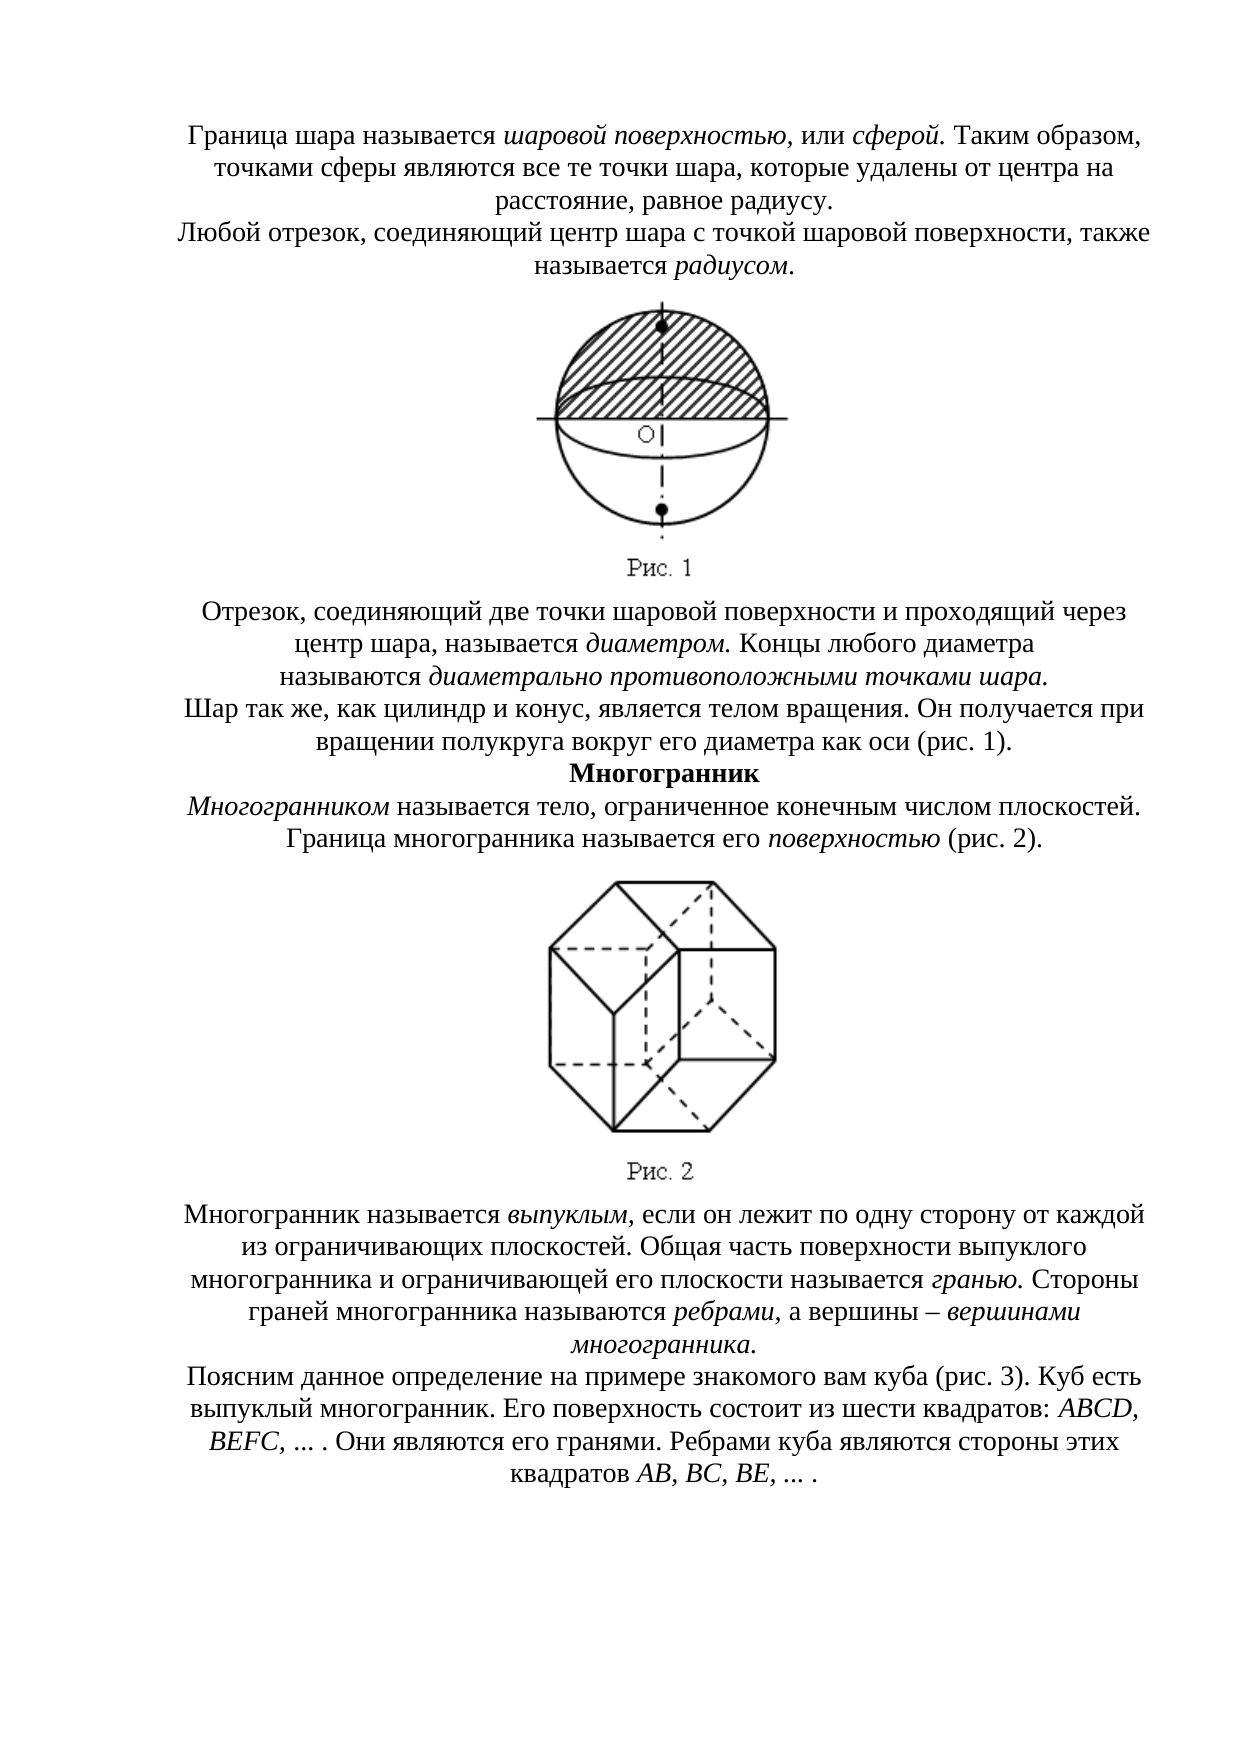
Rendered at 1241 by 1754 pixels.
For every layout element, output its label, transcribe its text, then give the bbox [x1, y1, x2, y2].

picture [515, 280, 814, 595]
text Поясним данное определение на примере знакомого вам куба (рис. 3). Куб есть выпуклый многогранник. Его поверхность состоит из шести квадратов: ABCD, BEFC, ... . Они являются его гранями. Ребрами куба являются стороны этих квадратов АВ, ВС, BE, ... . [177, 1359, 1152, 1489]
text Многогранником называется тело, ограниченное конечным числом плоскостей. Граница многогранника называется его поверхностью (рис. 2). [177, 788, 1152, 853]
text Любой отрезок, соединяющий центр шара с точкой шаровой поверхности, также называется радиусом. [177, 215, 1152, 280]
text Отрезок, соединяющий две точки шаровой поверхности и проходящий через центр шара, называется диаметром. Концы любого диаметра называются диаметрально противоположными точками шара. [177, 594, 1152, 691]
text Граница шара называется шаровой поверхностью, или сферой. Таким образом, точками сферы являются все те точки шара, которые удалены от центра на расстояние, равное радиусу. [177, 118, 1152, 215]
text Многогранник [177, 756, 1152, 788]
picture [505, 853, 823, 1197]
text Шар так же, как цилиндр и конус, является телом вращения. Он получается при вращении полукруга вокруг его диаметра как оси (рис. 1). [177, 691, 1152, 756]
text Многогранник называется выпуклым, если он лежит по одну сторону от каждой из ограничивающих плоскостей. Общая часть поверхности выпуклого многогранника и ограничивающей его плоскости называется гранью. Стороны граней многогранника называются ребрами, а вершины – вершинами многогранника. [177, 1197, 1152, 1359]
